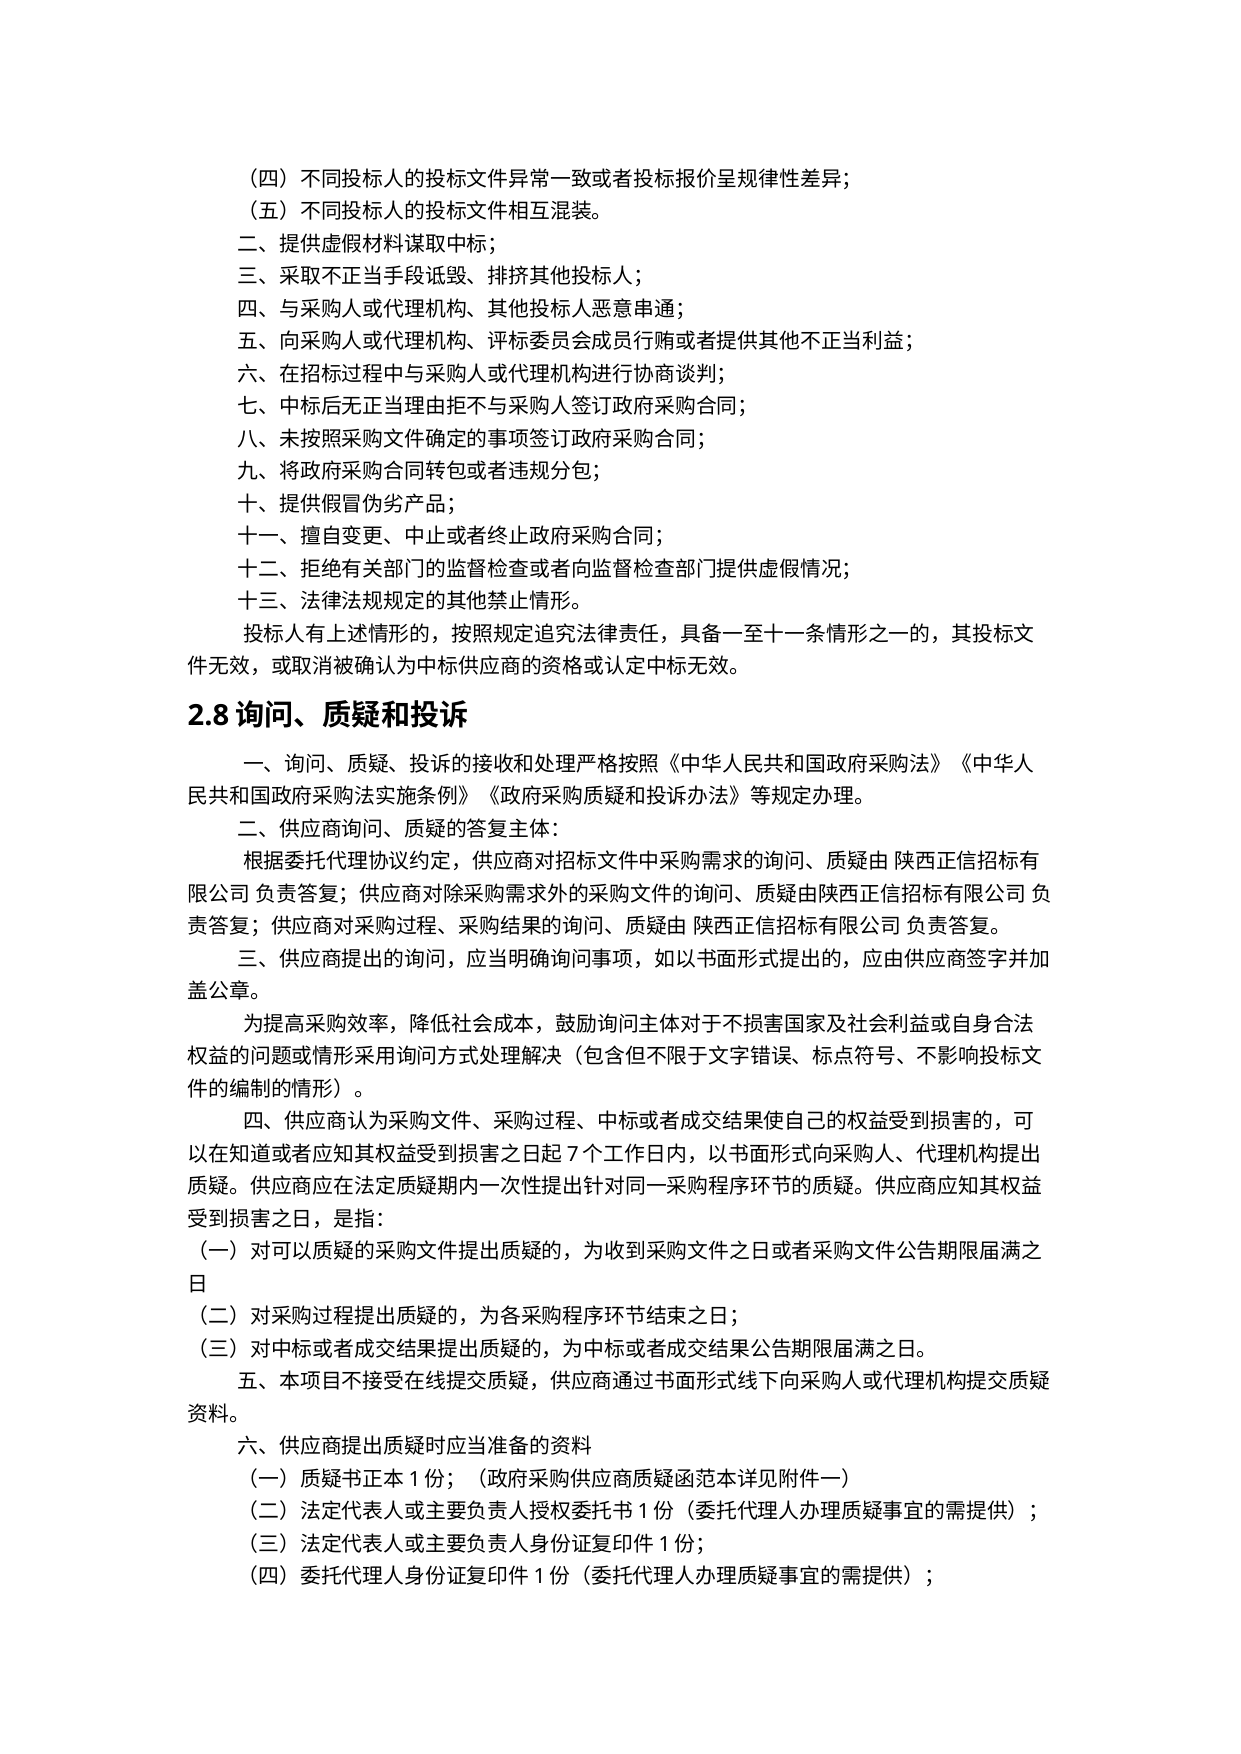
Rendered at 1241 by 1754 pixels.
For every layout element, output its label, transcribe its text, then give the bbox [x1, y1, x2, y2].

text 投标人有上述情形的，按照规定追究法律责任，具备一至十一条情形之一的，其投标文件无效，或取消被确认为中标供应商的资格或认定中标无效。 [187, 617, 1053, 682]
text 十二、拒绝有关部门的监督检查或者向监督检查部门提供虚假情况； [187, 552, 1053, 584]
text （一）对可以质疑的采购文件提出质疑的，为收到采购文件之日或者采购文件公告期限届满之日 [187, 1234, 1053, 1299]
text 九、将政府采购合同转包或者违规分包； [187, 454, 1053, 487]
text 八、未按照采购文件确定的事项签订政府采购合同； [187, 422, 1053, 454]
text 三、供应商提出的询问，应当明确询问事项，如以书面形式提出的，应由供应商签字并加盖公章。 [187, 942, 1053, 1007]
text 十、提供假冒伪劣产品； [187, 487, 1053, 519]
text 二、提供虚假材料谋取中标； [187, 227, 1053, 259]
text （一）质疑书正本1份；（政府采购供应商质疑函范本详见附件一） [187, 1462, 1053, 1494]
text （四）不同投标人的投标文件异常一致或者投标报价呈规律性差异； [187, 162, 1053, 194]
text （四）委托代理人身份证复印件1份（委托代理人办理质疑事宜的需提供）； [187, 1559, 1053, 1592]
text 十三、法律法规规定的其他禁止情形。 [187, 584, 1053, 617]
text 十一、擅自变更、中止或者终止政府采购合同； [187, 519, 1053, 552]
text 五、向采购人或代理机构、评标委员会成员行贿或者提供其他不正当利益； [187, 324, 1053, 357]
text 二、供应商询问、质疑的答复主体： [187, 812, 1053, 844]
text 六、供应商提出质疑时应当准备的资料 [187, 1429, 1053, 1462]
text 为提高采购效率，降低社会成本，鼓励询问主体对于不损害国家及社会利益或自身合法权益的问题或情形采用询问方式处理解决（包含但不限于文字错误、标点符号、不影响投标文件的编制的情形）。 [187, 1007, 1053, 1104]
text 四、供应商认为采购文件、采购过程、中标或者成交结果使自己的权益受到损害的，可以在知道或者应知其权益受到损害之日起7个工作日内，以书面形式向采购人、代理机构提出质疑。供应商应在法定质疑期内一次性提出针对同一采购程序环节的质疑。供应商应知其权益受到损害之日，是指： [187, 1104, 1053, 1234]
text （五）不同投标人的投标文件相互混装。 [187, 194, 1053, 227]
text 五、本项目不接受在线提交质疑，供应商通过书面形式线下向采购人或代理机构提交质疑资料。 [187, 1364, 1053, 1429]
text （二）法定代表人或主要负责人授权委托书1份（委托代理人办理质疑事宜的需提供）； [187, 1494, 1053, 1527]
text （三）法定代表人或主要负责人身份证复印件1份； [187, 1527, 1053, 1559]
text 四、与采购人或代理机构、其他投标人恶意串通； [187, 292, 1053, 324]
text （二）对采购过程提出质疑的，为各采购程序环节结束之日； [187, 1299, 1053, 1332]
text 六、在招标过程中与采购人或代理机构进行协商谈判； [187, 357, 1053, 389]
text 根据委托代理协议约定，供应商对招标文件中采购需求的询问、质疑由 陕西正信招标有限公司 负责答复；供应商对除采购需求外的采购文件的询问、质疑由陕西正信招标有限公司 负责答复；供应商对采购过程、采购结果的询问、质疑由 陕西正信招标有限公司 负责答复。 [187, 844, 1053, 942]
text 2.8询问、质疑和投诉 [187, 682, 1053, 747]
text 三、采取不正当手段诋毁、排挤其他投标人； [187, 259, 1053, 292]
text 一、询问、质疑、投诉的接收和处理严格按照《中华人民共和国政府采购法》《中华人民共和国政府采购法实施条例》《政府采购质疑和投诉办法》等规定办理。 [187, 747, 1053, 812]
text 七、中标后无正当理由拒不与采购人签订政府采购合同； [187, 389, 1053, 422]
text （三）对中标或者成交结果提出质疑的，为中标或者成交结果公告期限届满之日。 [187, 1332, 1053, 1364]
